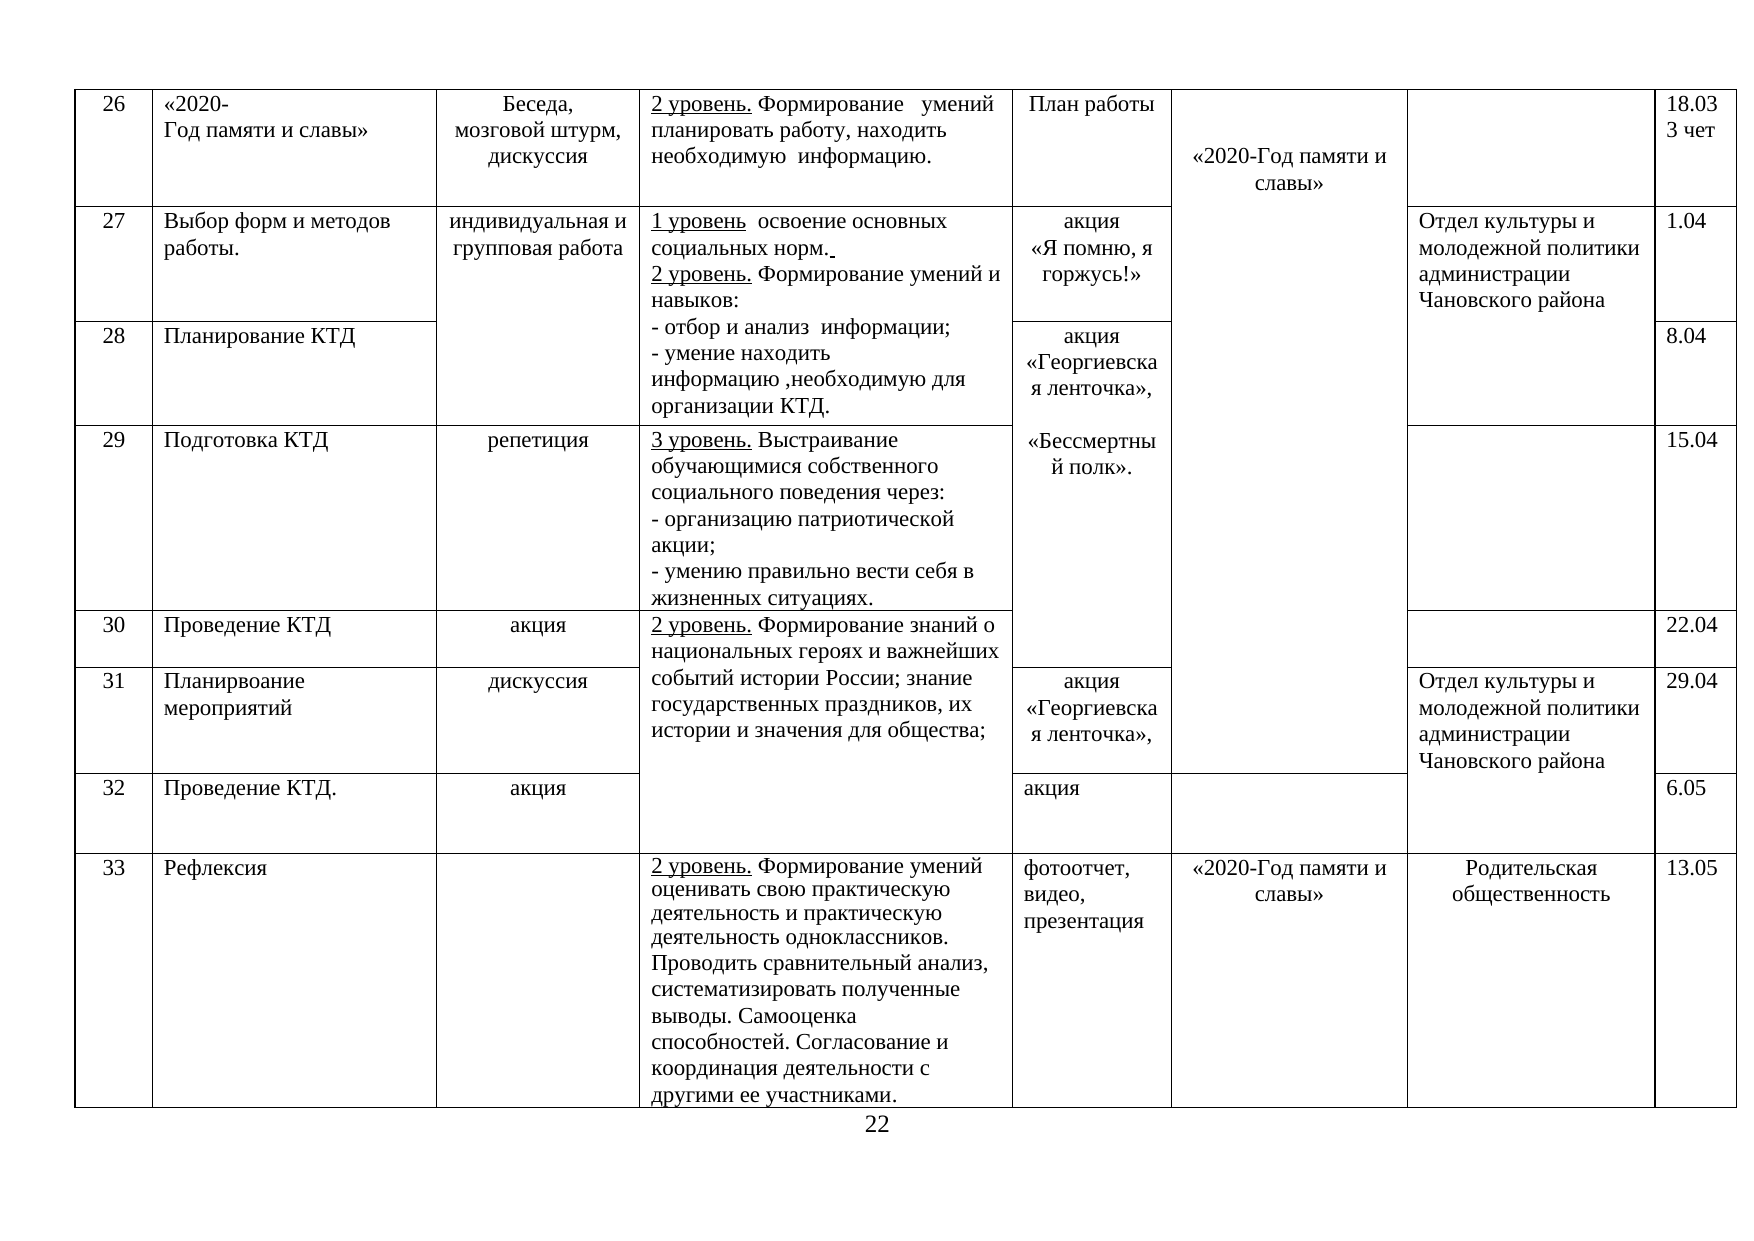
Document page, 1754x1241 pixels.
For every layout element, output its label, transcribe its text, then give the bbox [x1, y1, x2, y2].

table_cell 6.05 [1656, 774, 1736, 853]
table_cell Проведение КТД [153, 611, 436, 667]
table_cell План работы [1013, 90, 1171, 206]
table_cell 33 [76, 854, 152, 1107]
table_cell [1172, 90, 1407, 773]
table_cell 8.04 [1656, 322, 1736, 424]
table_cell индивидуальная и групповая работа [437, 207, 639, 424]
table_cell акция «Я помню, я горжусь!» [1013, 207, 1171, 321]
table_cell 18.03 3 чет [1656, 90, 1736, 206]
table_cell 1.04 [1656, 207, 1736, 321]
table_cell [437, 854, 639, 1107]
table_cell фотоотчет, видео, презентация [1013, 854, 1171, 1107]
table_cell Подготовка КТД [153, 426, 436, 610]
table_cell акция «Георгиевская ленточка», [1013, 668, 1171, 773]
table_cell 13.05 [1656, 854, 1736, 1107]
table_cell Проведение КТД. [153, 774, 436, 853]
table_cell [437, 90, 639, 206]
table_cell 29.04 [1656, 668, 1736, 773]
table_cell акция [437, 774, 639, 853]
table_cell 26 [76, 90, 152, 206]
table_cell репетиция [437, 426, 639, 610]
table_cell 31 [76, 668, 152, 773]
table_cell «2020- Год памяти и славы» [153, 90, 436, 206]
table_cell 2 уровень. Формирование знаний о национальных героях и важнейших событий истории России; знание государственных праздников, их истории и значения для общества; [640, 611, 1012, 853]
table_cell 15.04 [1656, 426, 1736, 610]
table_cell [1172, 774, 1407, 853]
table_cell Планирование КТД [153, 322, 436, 424]
table_cell [1408, 426, 1654, 610]
table_cell акция [437, 611, 639, 667]
table_cell акция [1013, 774, 1171, 853]
table_cell 30 [76, 611, 152, 667]
table_cell 29 [76, 426, 152, 610]
table_cell «2020-Год памяти и славы» [1172, 854, 1407, 1107]
table_cell 32 [76, 774, 152, 853]
table_cell 22.04 [1656, 611, 1736, 667]
table_cell Отдел культуры и молодежной политики администрации Чановского района [1408, 668, 1654, 853]
table_cell Планирвоание мероприятий [153, 668, 436, 773]
table_cell дискуссия [437, 668, 639, 773]
table_cell 3 уровень. Выстраивание обучающимися собственного социального поведения через: - организацию патриотической акции; - умению правильно вести себя в жизненных ситуациях. [640, 426, 1012, 610]
table_cell акция «Георгиевская ленточка», «Бессмертный полк». [1013, 322, 1171, 667]
table_cell Отдел культуры и молодежной политики администрации Чановского района [1408, 207, 1654, 424]
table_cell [640, 90, 1012, 206]
table_cell Выбор форм и методов работы. [153, 207, 436, 321]
table_cell Рефлексия [153, 854, 436, 1107]
table_cell [1408, 611, 1654, 667]
table_cell Родительская общественность [1408, 854, 1654, 1107]
table_cell 27 [76, 207, 152, 321]
table_cell [1408, 90, 1654, 206]
table_cell 1 уровень освоение основных социальных норм. 2 уровень. Формирование умений и навыков: - отбор и анализ информации; - умение находить информацию ,необходимую для организации КТД. [640, 207, 1012, 424]
table_cell 28 [76, 322, 152, 424]
table_cell 2 уровень. Формирование умений оценивать свою практическую деятельность и практическую деятельность одноклассников. Проводить сравнительный анализ, систематизировать полученные выводы. Самооценка способностей. Согласование и координация деятельности с другими ее участниками. [640, 854, 1012, 1107]
